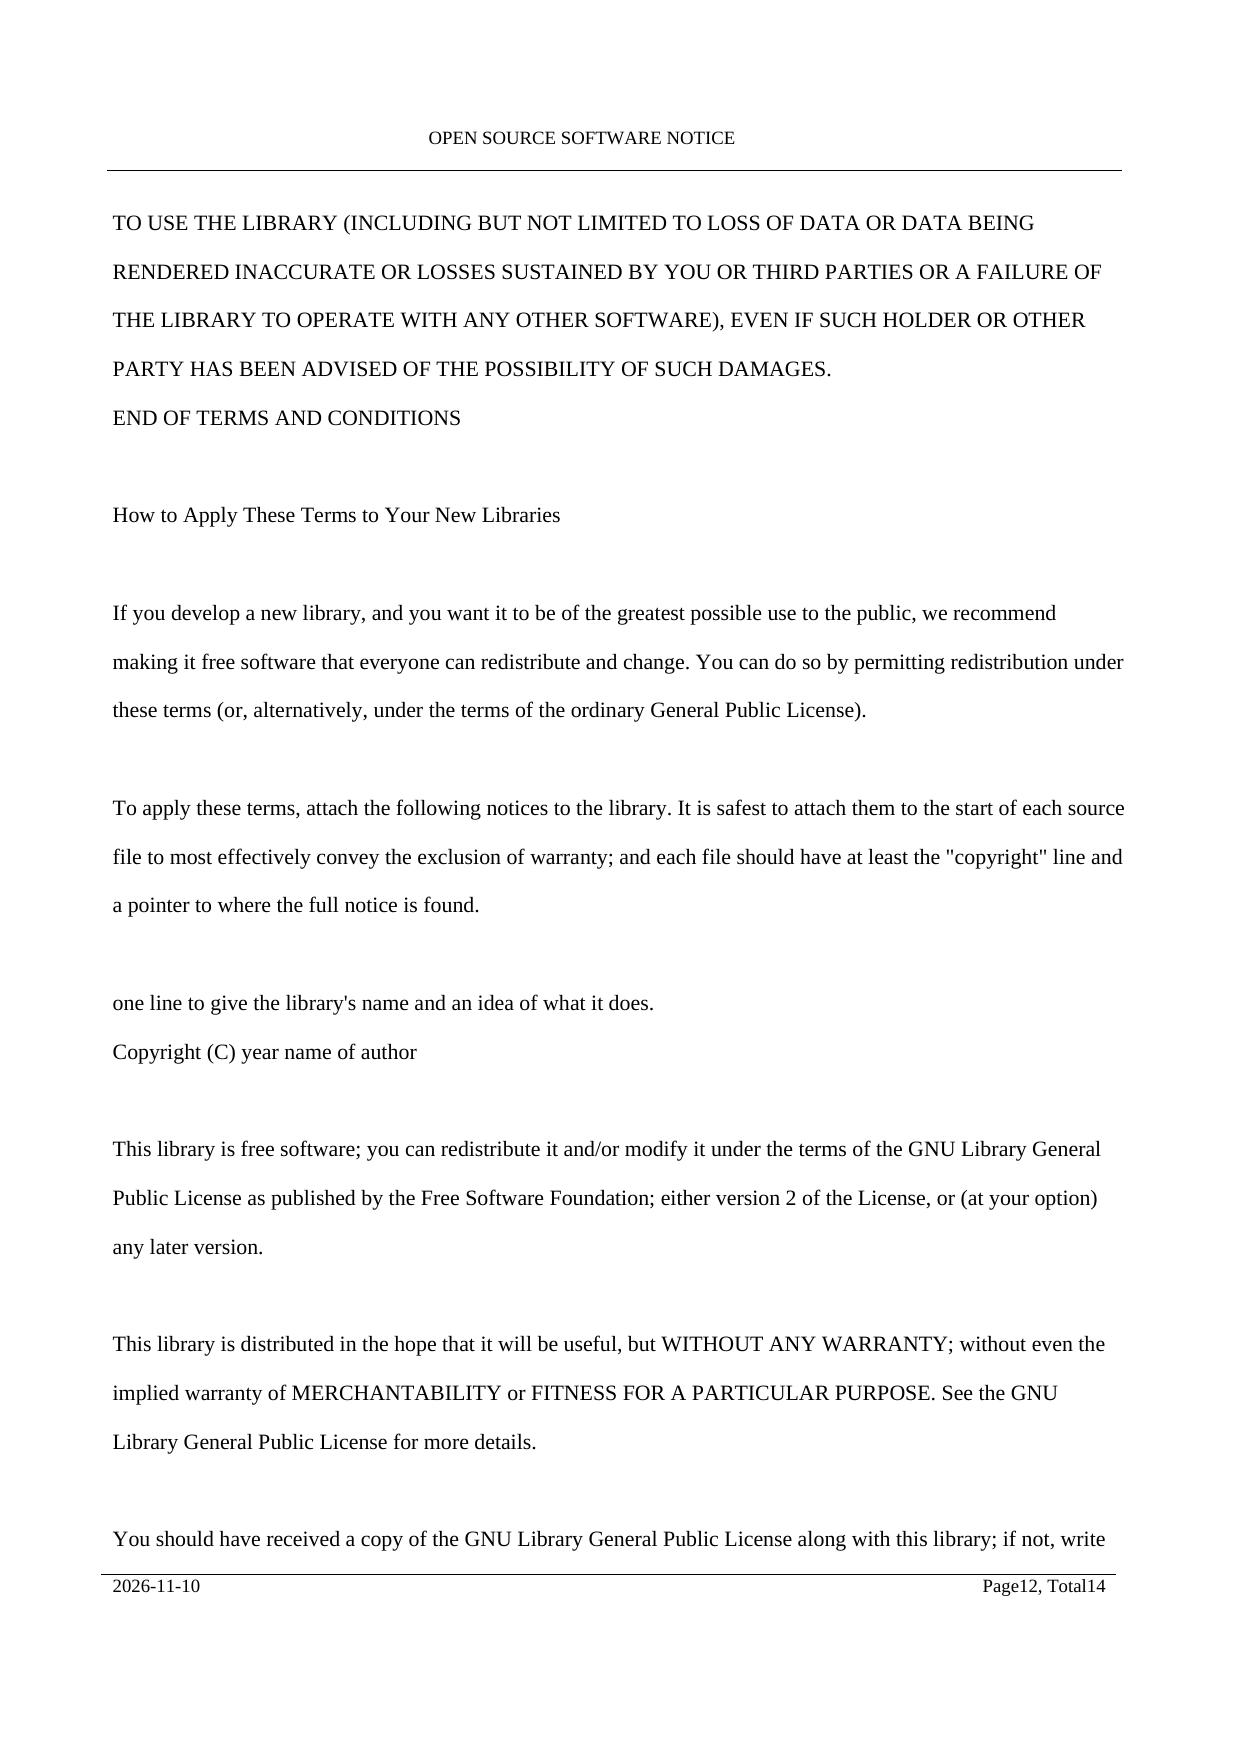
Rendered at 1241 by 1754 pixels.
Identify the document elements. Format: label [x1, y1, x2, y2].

text [112, 206, 1128, 1555]
